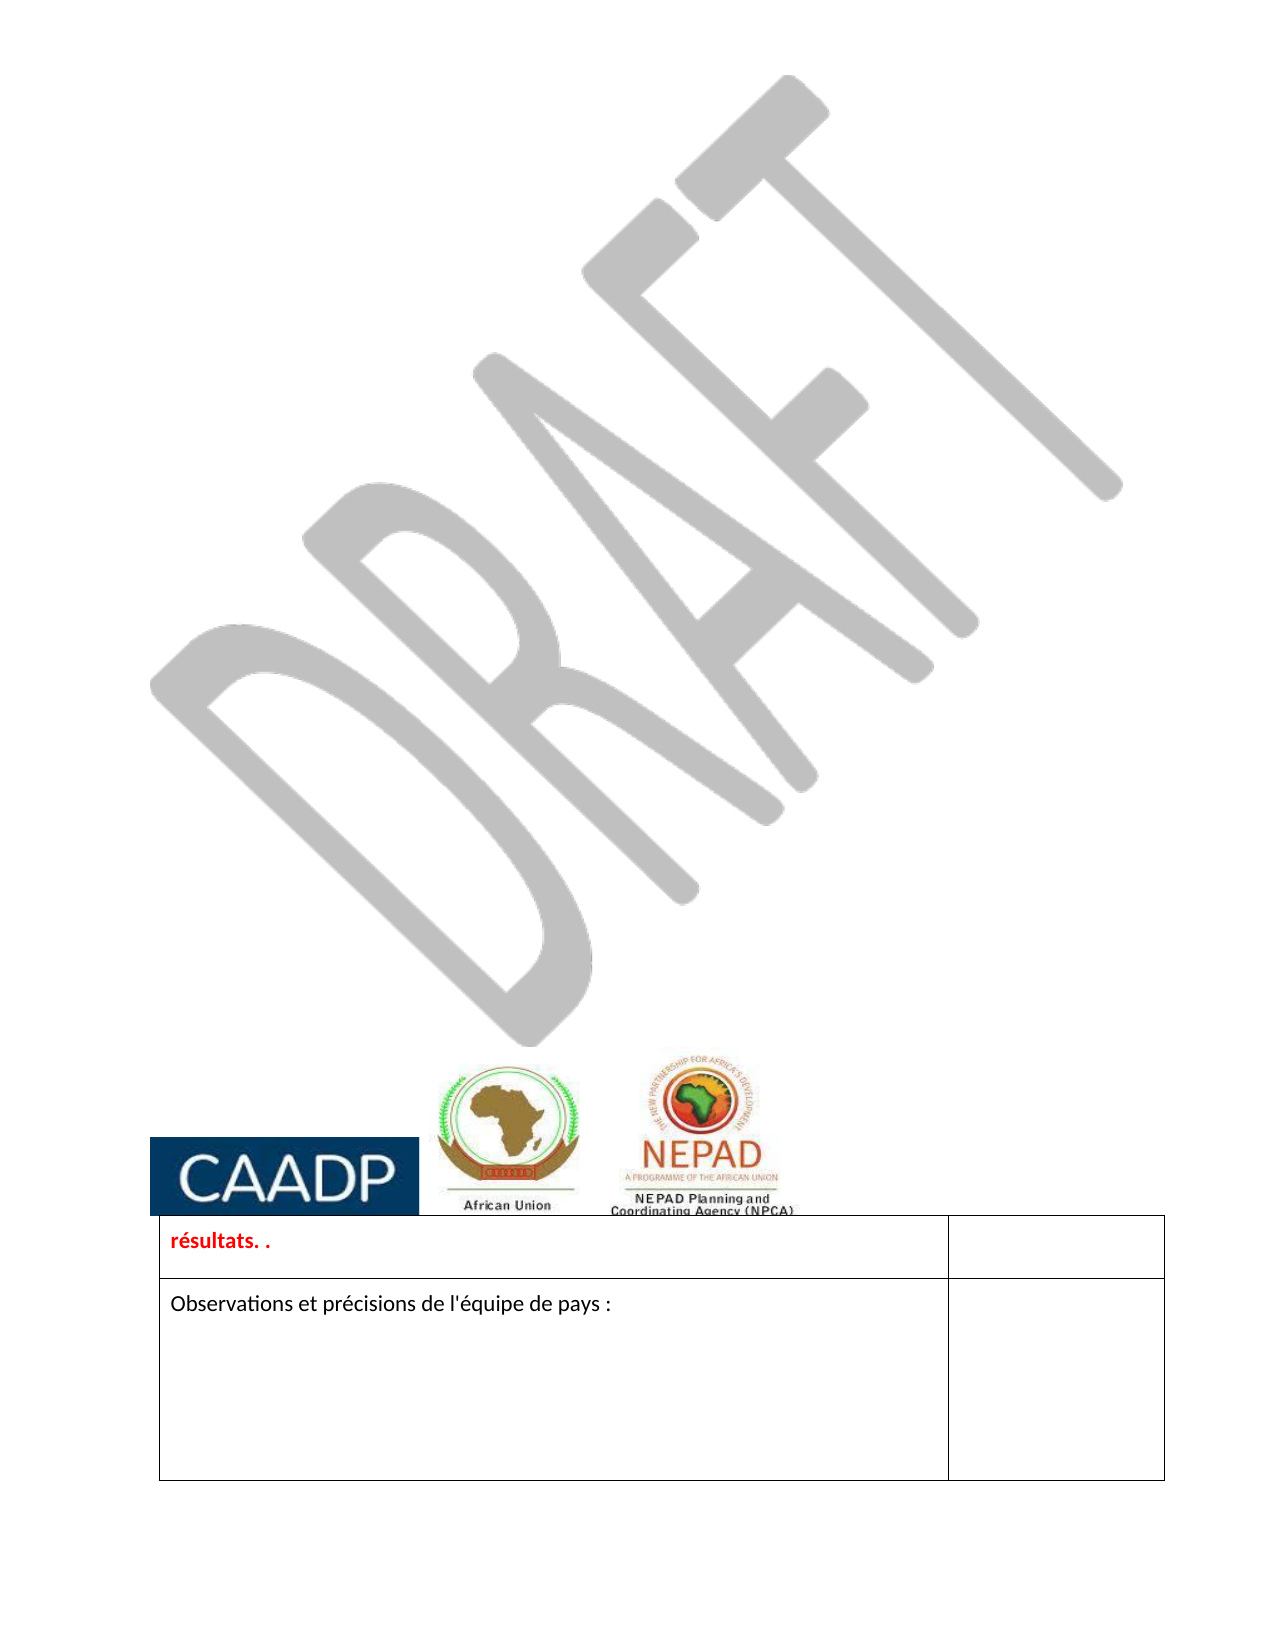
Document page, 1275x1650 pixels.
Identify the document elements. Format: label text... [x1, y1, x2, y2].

picture [150, 75, 1123, 1216]
table_cell Observations et précisions de l'équipe de pays : [160, 1279, 948, 1480]
table_cell [949, 1279, 1164, 1480]
table_cell [949, 1216, 1164, 1278]
